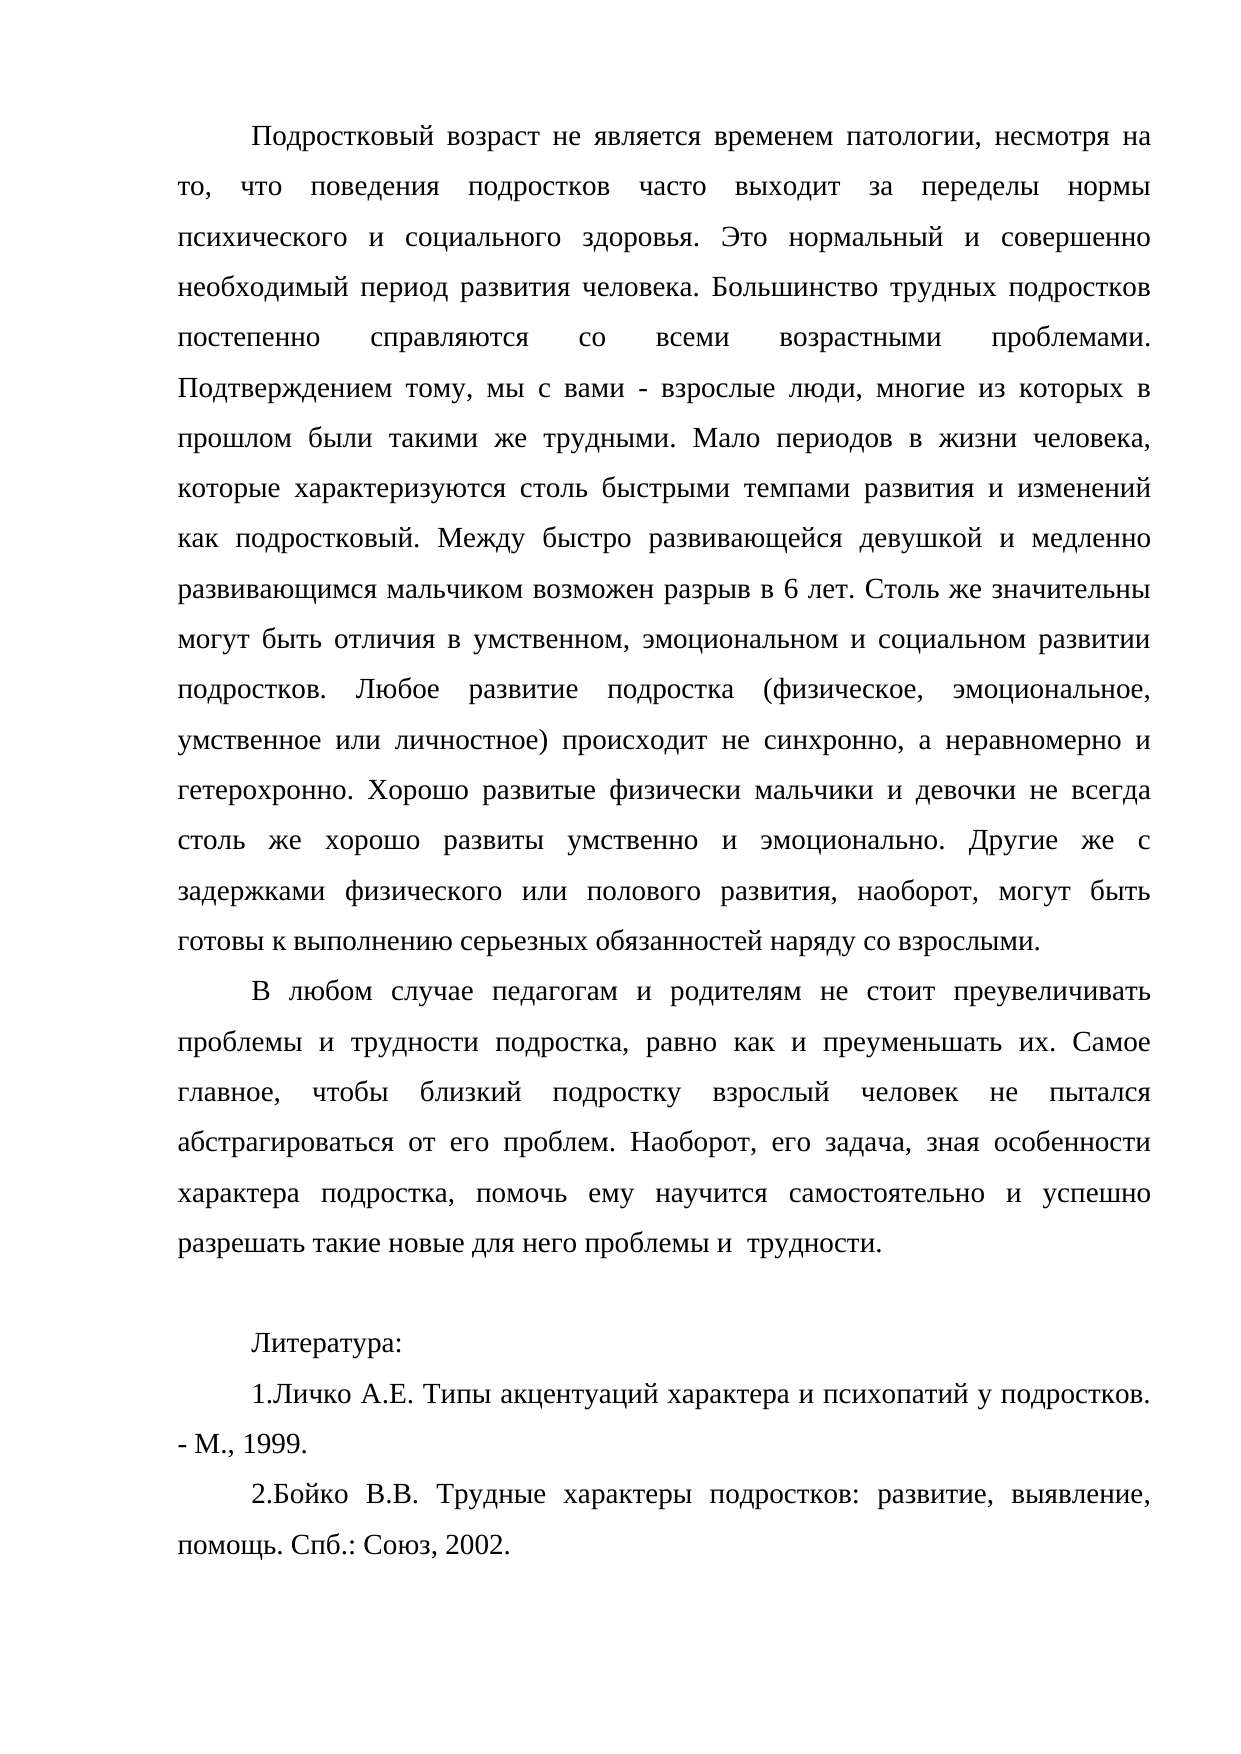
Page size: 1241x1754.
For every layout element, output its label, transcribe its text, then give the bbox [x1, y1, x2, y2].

text 2.Бойко В.В. Трудные характеры подростков: развитие, выявление, помощь. Спб.: Союз, 2002. [177, 1477, 1152, 1560]
text В любом случае педагогам и родителям не стоит преувеличивать проблемы и трудности подростка, равно как и преуменьшать их. Самое главное, чтобы близкий подростку взрослый человек не пытался абстрагироваться от его проблем. Наоборот, его задача, зная особенности характера подростка, помочь ему научится самостоятельно и успешно разрешать такие новые для него проблемы и трудности. [177, 973, 1152, 1258]
text 1.Личко А.Е. Типы акцентуаций характера и психопатий у подростков. - М., 1999. [177, 1376, 1152, 1460]
text Литература: [177, 1326, 1152, 1359]
text Подростковый возраст не является временем патологии, несмотря на то, что поведения подростков часто выходит за переделы нормы психического и социального здоровья. Это нормальный и совершенно необходимый период развития человека. Большинство трудных подростков постепенно справляются со всеми возрастными проблемами. Подтверждением тому, мы с вами - взрослые люди, многие из которых в прошлом были такими же трудными. Мало периодов в жизни человека, которые характеризуются столь быстрыми темпами развития и изменений как подростковый. Между быстро развивающейся девушкой и медленно развивающимся мальчиком возможен разрыв в 6 лет. Столь же значительны могут быть отличия в умственном, эмоциональном и социальном развитии подростков. Любое развитие подростка (физическое, эмоциональное, умственное или личностное) происходит не синхронно, а неравномерно и гетерохронно. Хорошо развитые физически мальчики и девочки не всегда столь же хорошо развиты умственно и эмоционально. Другие же с задержками физического или полового развития, наоборот, могут быть готовы к выполнению серьезных обязанностей наряду со взрослыми. [177, 118, 1152, 957]
